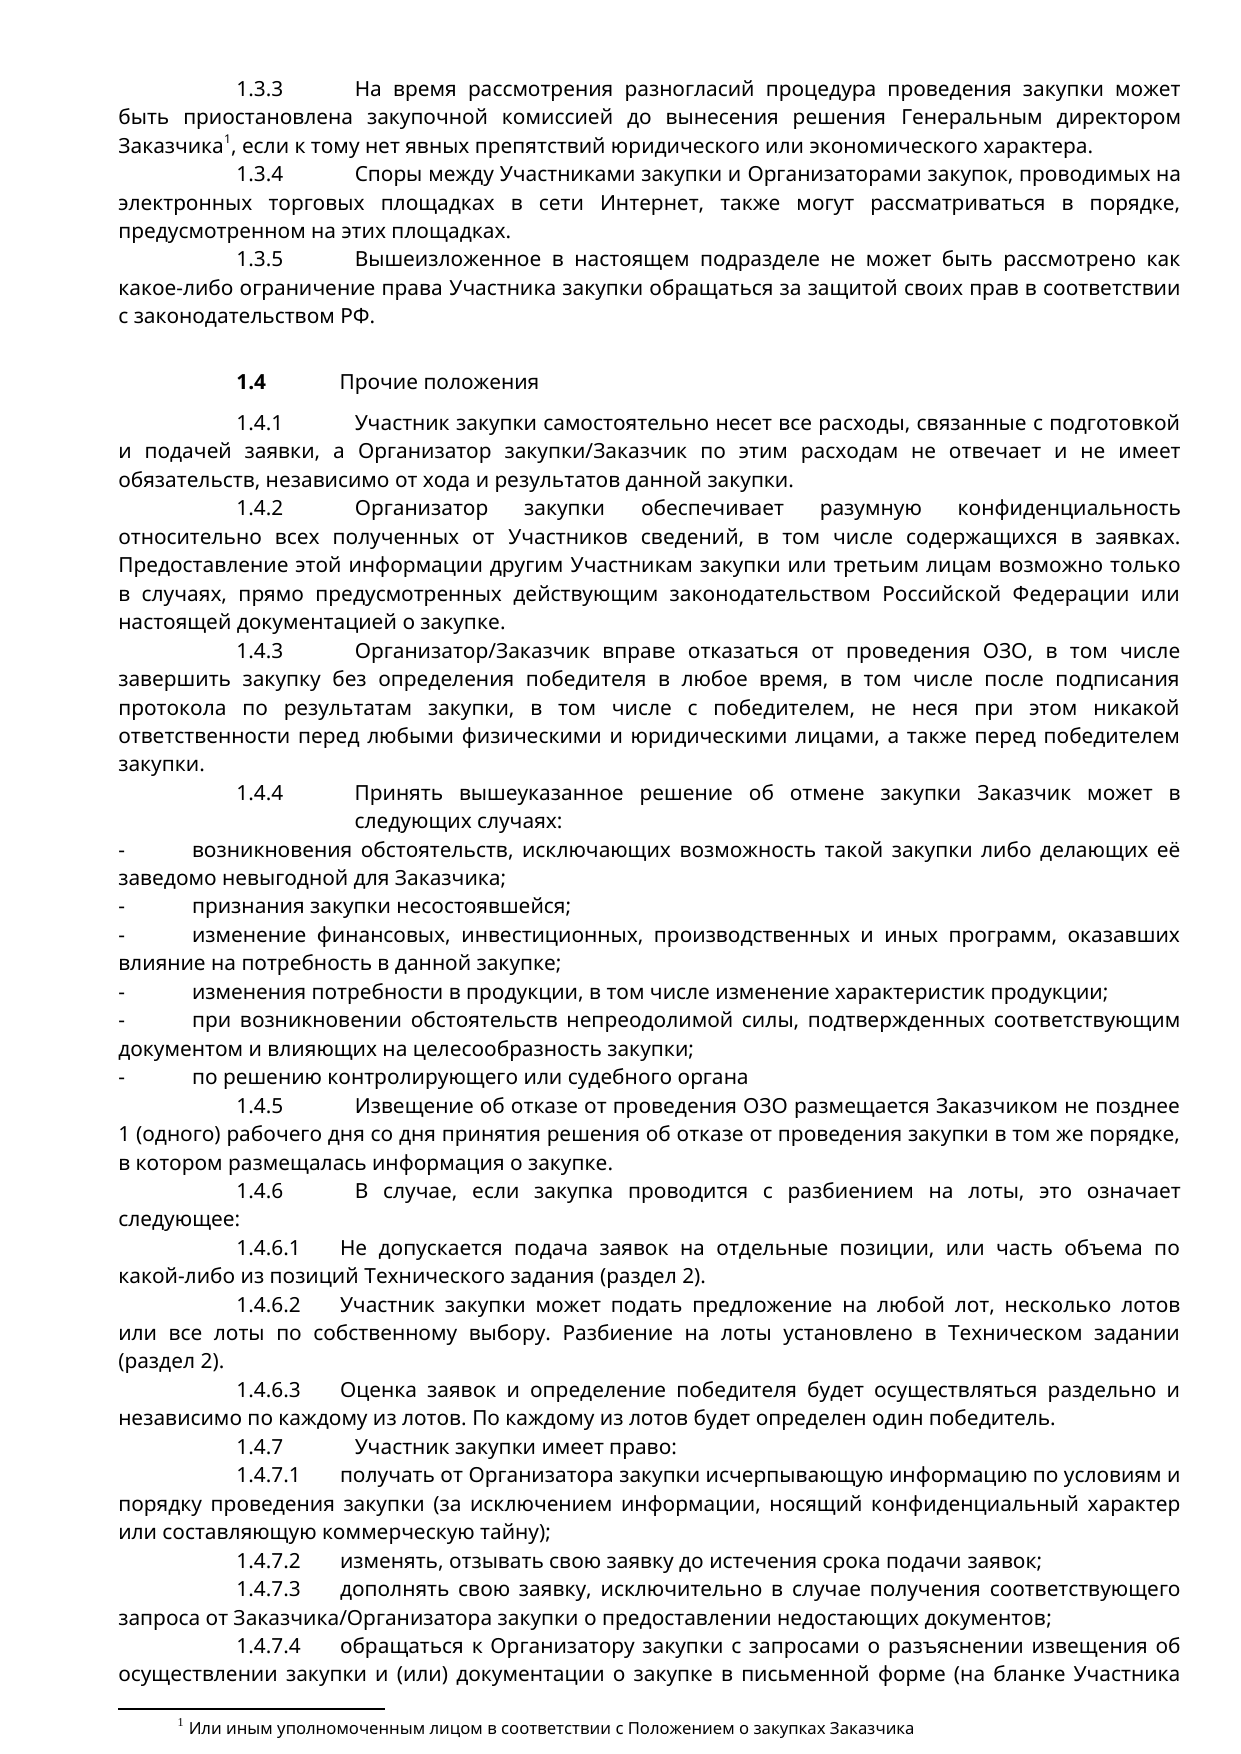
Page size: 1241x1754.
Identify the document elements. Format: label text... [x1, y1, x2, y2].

subtitle Прочие положения [118, 367, 1181, 396]
list дополнять свою заявку, исключительно в случае получения соответствующего запроса от Заказчика/Организатора закупки о предоставлении недостающих документов; [118, 1574, 1181, 1631]
text - изменение финансовых, инвестиционных, производственных и иных программ, оказавших влияние на потребность в данной закупке; [118, 920, 1181, 977]
list Участник закупки может подать предложение на любой лот, несколько лотов или все лоты по собственному выбору. Разбиение на лоты установлено в Техническом задании (раздел 2). [118, 1290, 1181, 1375]
list Принять вышеуказанное решение об отмене закупки Заказчик может в следующих случаях: [236, 778, 1181, 835]
list Оценка заявок и определение победителя будет осуществляться раздельно и независимо по каждому из лотов. По каждому из лотов будет определен один победитель. [118, 1375, 1181, 1432]
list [118, 1631, 1181, 1688]
text - при возникновении обстоятельств непреодолимой силы, подтвержденных соответствующим документом и влияющих на целесообразность закупки; [118, 1005, 1181, 1062]
text - возникновения обстоятельств, исключающих возможность такой закупки либо делающих её заведомо невыгодной для Заказчика; [118, 835, 1181, 892]
list Споры между Участниками закупки и Организаторами закупок, проводимых на электронных торговых площадках в сети Интернет, также могут рассматриваться в порядке, предусмотренном на этих площадках. [118, 159, 1181, 244]
text - изменения потребности в продукции, в том числе изменение характеристик продукции; [118, 977, 1181, 1005]
list получать от Организатора закупки исчерпывающую информацию по условиям и порядку проведения закупки (за исключением информации, носящий конфиденциальный характер или составляющую коммерческую тайну); [118, 1460, 1181, 1546]
list Не допускается подача заявок на отдельные позиции, или часть объема по какой-либо из позиций Технического задания (раздел 2). [118, 1233, 1181, 1290]
list изменять, отзывать свою заявку до истечения срока подачи заявок; [118, 1546, 1181, 1574]
list Вышеизложенное в настоящем подразделе не может быть рассмотрено как какое-либо ограничение права Участника закупки обращаться за защитой своих прав в соответствии с законодательством РФ. [118, 244, 1181, 330]
text - признания закупки несостоявшейся; [118, 892, 1181, 920]
list Участник закупки имеет право: [118, 1432, 1181, 1460]
list В случае, если закупка проводится с разбиением на лоты, это означает следующее: [118, 1176, 1181, 1233]
list Извещение об отказе от проведения ОЗО размещается Заказчиком не позднее 1 (одного) рабочего дня со дня принятия решения об отказе от проведения закупки в том же порядке, в котором размещалась информация о закупке. [118, 1091, 1181, 1176]
list Организатор/Заказчик вправе отказаться от проведения ОЗО, в том числе завершить закупку без определения победителя в любое время, в том числе после подписания протокола по результатам закупки, в том числе с победителем, не неся при этом никакой ответственности перед любыми физическими и юридическими лицами, а также перед победителем закупки. [118, 636, 1181, 778]
text - по решению контролирующего или судебного органа [118, 1062, 1181, 1091]
list Организатор закупки обеспечивает разумную конфиденциальность относительно всех полученных от Участников сведений, в том числе содержащихся в заявках. Предоставление этой информации другим Участникам закупки или третьим лицам возможно только в случаях, прямо предусмотренных действующим законодательством Российской Федерации или настоящей документацией о закупке. [118, 493, 1181, 636]
list Участник закупки самостоятельно несет все расходы, связанные с подготовкой и подачей заявки, а Организатор закупки/Заказчик по этим расходам не отвечает и не имеет обязательств, независимо от хода и результатов данной закупки. [118, 408, 1181, 493]
list На время рассмотрения разногласий процедура проведения закупки может быть приостановлена закупочной комиссией до вынесения решения Генеральным директором Заказчика, если к тому нет явных препятствий юридического или экономического характера. [118, 74, 1181, 159]
